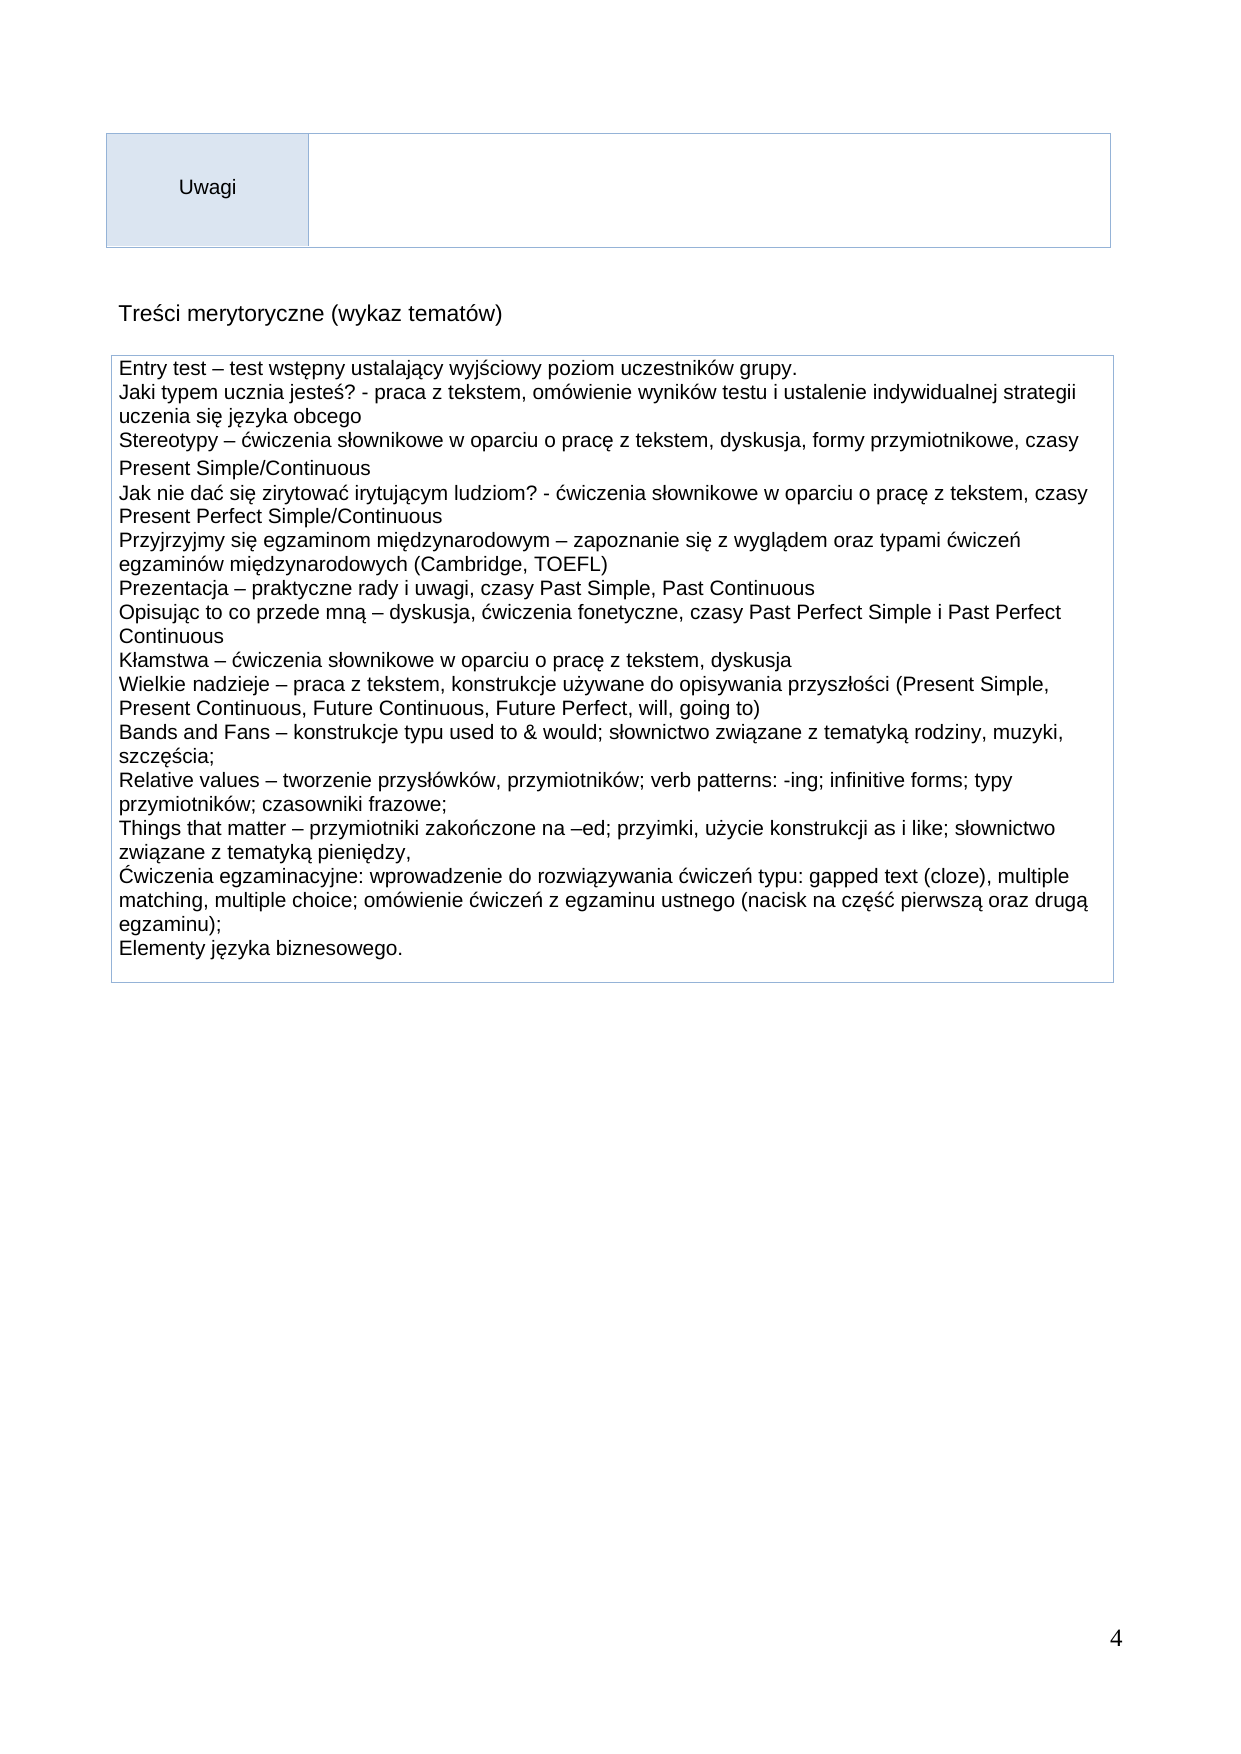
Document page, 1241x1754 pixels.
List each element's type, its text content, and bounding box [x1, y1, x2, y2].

table_header [309, 134, 1110, 246]
text Treści merytoryczne (wykaz tematów) [118, 299, 1122, 326]
table_header Entry test – test wstępny ustalający wyjściowy poziom uczestników grupy. Jaki typem ucznia jesteś? - praca z tekstem, omówienie wyników testu i ustalenie indywidualnej strategii uczenia się języka obcego Stereotypy – ćwiczenia słownikowe w oparciu o pracę z tekstem, dyskusja, formy przymiotnikowe, czasy Present Simple/Continuous Jak nie dać się zirytować irytującym ludziom? - ćwiczenia słownikowe w oparciu o pracę z tekstem, czasy Present Perfect Simple/Continuous Przyjrzyjmy się egzaminom międzynarodowym – zapoznanie się z wyglądem oraz typami ćwiczeń egzaminów międzynarodowych (Cambridge, TOEFL) Prezentacja – praktyczne rady i uwagi, czasy Past Simple, Past Continuous Opisując to co przede mną – dyskusja, ćwiczenia fonetyczne, czasy Past Perfect Simple i Past Perfect Continuous Kłamstwa – ćwiczenia słownikowe w oparciu o pracę z tekstem, dyskusja Wielkie nadzieje – praca z tekstem, konstrukcje używane do opisywania przyszłości (Present Simple, Present Continuous, Future Continuous, Future Perfect, will, going to) Bands and Fans – konstrukcje typu used to & would; słownictwo związane z tematyką rodziny, muzyki, szczęścia; Relative values – tworzenie przysłówków, przymiotników; verb patterns: -ing; infinitive forms; typy przymiotników; czasowniki frazowe; Things that matter – przymiotniki zakończone na –ed; przyimki, użycie konstrukcji as i like; słownictwo związane z tematyką pieniędzy, Ćwiczenia egzaminacyjne: wprowadzenie do rozwiązywania ćwiczeń typu: gapped text (cloze), multiple matching, multiple choice; omówienie ćwiczeń z egzaminu ustnego (nacisk na część pierwszą oraz drugą egzaminu); Elementy języka biznesowego. [112, 356, 1113, 982]
table_header Uwagi [107, 134, 308, 246]
